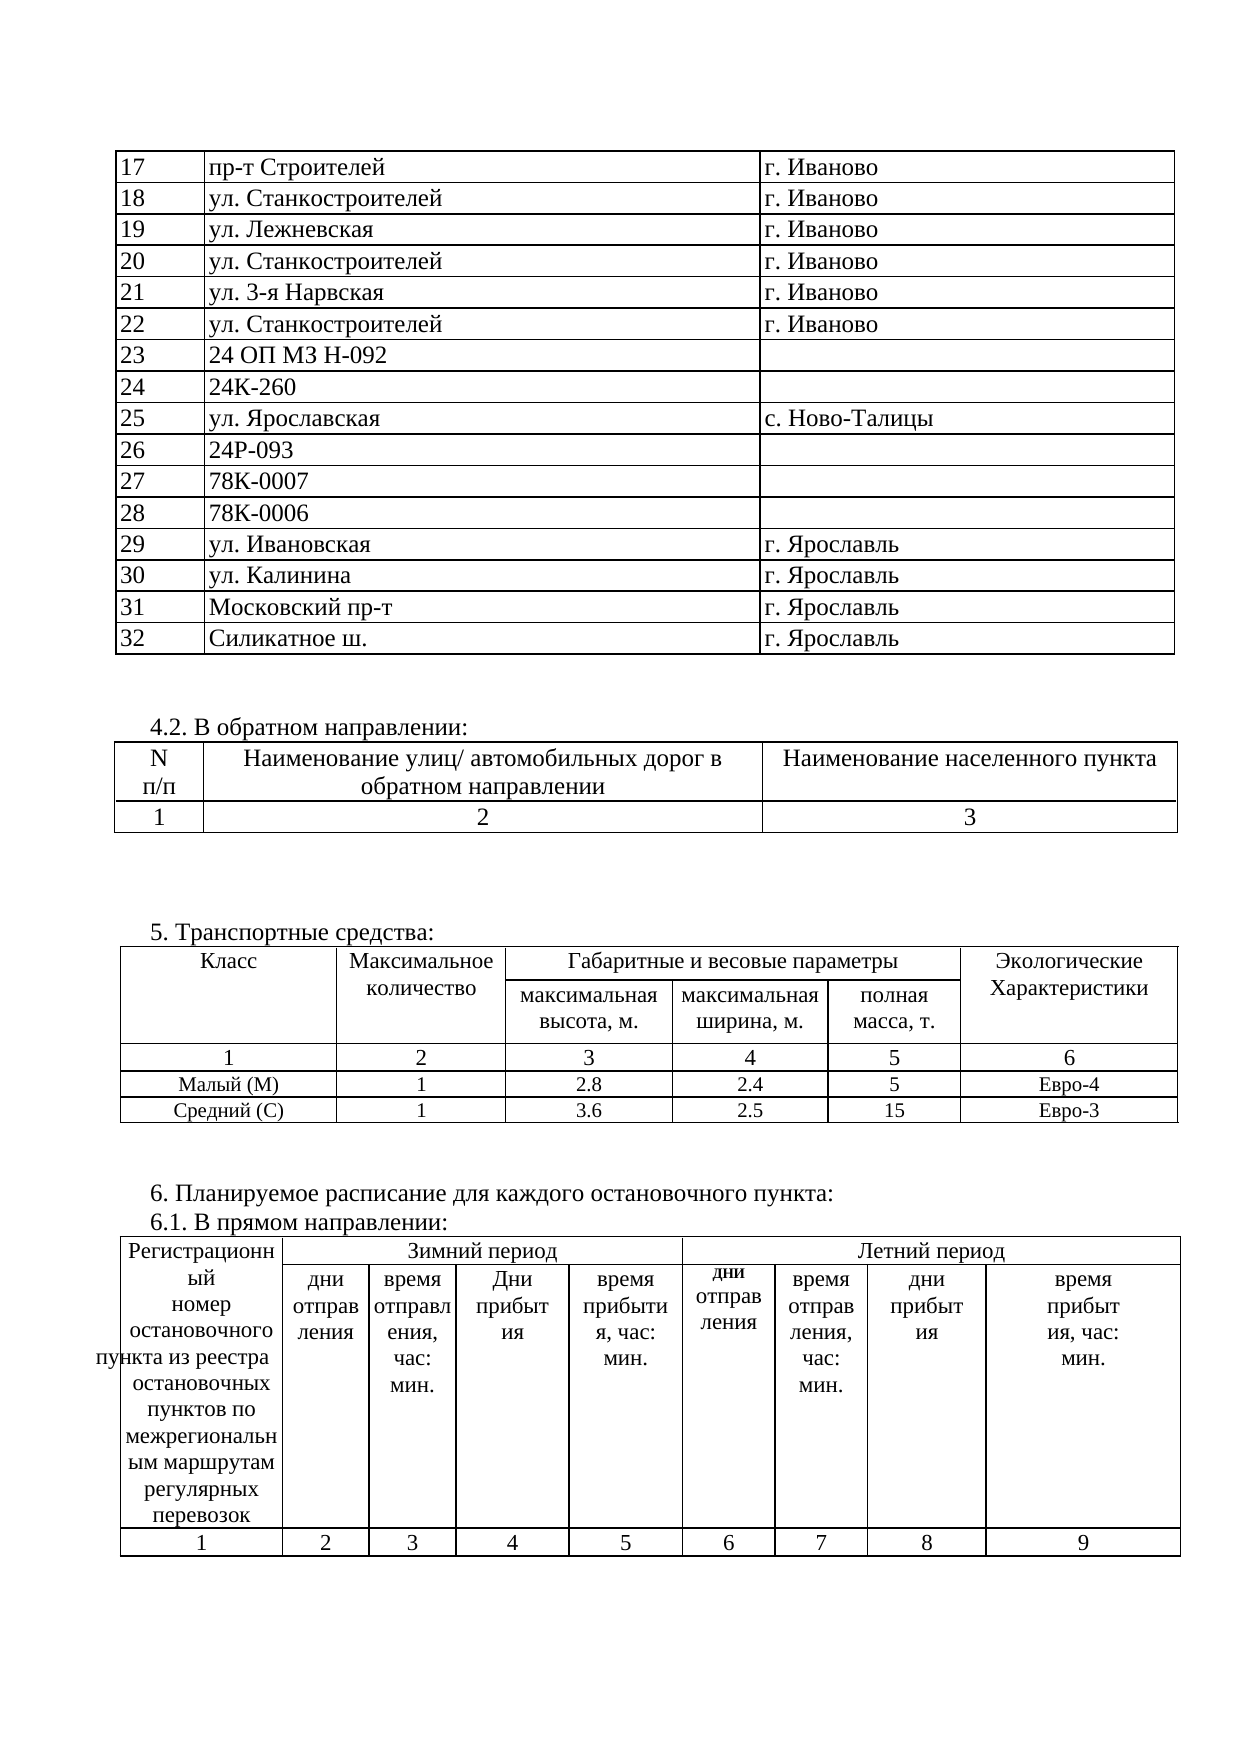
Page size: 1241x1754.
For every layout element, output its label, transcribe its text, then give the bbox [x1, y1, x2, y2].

table_cell время отправ ления, час: мин. [776, 1265, 867, 1527]
table_cell г. Ярославль [761, 561, 1174, 590]
table_header Экологические Характеристики [961, 947, 1177, 1042]
table_cell полная масса, т. [829, 981, 960, 1042]
table_cell ул. 3-я Нарвская [205, 277, 759, 307]
table_cell 2.8 [506, 1072, 672, 1096]
table_cell дни отправ ления [283, 1265, 368, 1527]
table_cell 4 [457, 1529, 568, 1555]
table_cell 24 [117, 372, 204, 402]
table_cell Средний (С) [121, 1098, 336, 1122]
table_cell ул. Калинина [205, 561, 759, 590]
table_cell Евро-3 [961, 1098, 1177, 1122]
table_cell 5 [829, 1072, 960, 1096]
table_cell Малый (М) [121, 1072, 336, 1096]
table_cell 6 [961, 1044, 1177, 1070]
table_cell 4 [673, 1044, 827, 1070]
table_cell ул. Станкостроителей [205, 309, 759, 339]
table_cell г. Иваново [761, 183, 1174, 213]
table_cell 9 [987, 1529, 1180, 1555]
table_cell 28 [117, 498, 204, 527]
table_cell 19 [117, 215, 204, 244]
table_header Габаритные и весовые параметры [506, 947, 960, 979]
table_cell 29 [117, 529, 204, 559]
table_cell [761, 340, 1174, 370]
table_cell 5 [570, 1529, 682, 1555]
table_cell 2.4 [673, 1072, 827, 1096]
table_cell 3 [763, 800, 1177, 832]
table_cell г. Ярославль [761, 623, 1174, 653]
table_cell г. Иваново [761, 246, 1174, 276]
table_cell время прибыт ия, час: мин. [987, 1265, 1180, 1527]
table_cell Дни прибыт ия [457, 1265, 568, 1527]
table_cell 30 [117, 561, 204, 590]
table_cell 18 [117, 183, 204, 213]
table_cell г. Иваново [761, 152, 1174, 181]
table_cell ул. Станкостроителей [205, 246, 759, 276]
table_cell 24Р-093 [205, 435, 759, 464]
table_header N п/п [115, 743, 203, 800]
table_cell 1 [121, 1044, 336, 1070]
text 6. Планируемое расписание для каждого остановочного пункта: [150, 1178, 1090, 1207]
table_cell ДНИ отправ ления [683, 1265, 774, 1527]
table_cell [761, 372, 1174, 402]
table_header Максимальное количество [337, 947, 505, 1042]
table_cell 1 [337, 1098, 505, 1122]
table_cell 26 [117, 435, 204, 464]
table_cell 78К-0007 [205, 466, 759, 496]
table_cell 1 [337, 1072, 505, 1096]
table_cell 1 [121, 1529, 282, 1555]
table_cell 20 [117, 246, 204, 276]
table_cell 8 [868, 1529, 985, 1555]
table_cell 27 [117, 466, 204, 496]
table_cell 3 [370, 1529, 455, 1555]
table_cell 15 [829, 1098, 960, 1122]
table_header Класс [121, 947, 336, 1042]
table_cell ул. Лежневская [205, 215, 759, 244]
table_cell [761, 435, 1174, 464]
table_cell максимальная ширина, м. [673, 981, 827, 1042]
table_cell ул. Станкостроителей [205, 183, 759, 213]
table_cell Евро-4 [961, 1072, 1177, 1096]
table_cell г. Иваново [761, 215, 1174, 244]
table_cell 2 [337, 1044, 505, 1070]
table_cell г. Ярославль [761, 529, 1174, 559]
table_cell 21 [117, 277, 204, 307]
table_cell время отправл ения, час: мин. [370, 1265, 455, 1527]
table_cell ул. Ярославская [205, 403, 759, 433]
table_cell [761, 498, 1174, 527]
table_header Наименование населенного пункта [763, 743, 1177, 800]
table_cell 24 ОП МЗ Н-092 [205, 340, 759, 370]
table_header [121, 1237, 282, 1527]
table_cell 2.5 [673, 1098, 827, 1122]
table_cell Силикатное ш. [205, 623, 759, 653]
table_cell 24К-260 [205, 372, 759, 402]
table_header Наименование улиц/ автомобильных дорог в обратном направлении [204, 743, 762, 800]
table_cell ул. Ивановская [205, 529, 759, 559]
table_cell г. Ярославль [761, 592, 1174, 622]
table_cell 32 [117, 623, 204, 653]
table_cell 3.6 [506, 1098, 672, 1122]
table_cell дни прибыт ия [868, 1265, 985, 1527]
table_cell пр-т Строителей [205, 152, 759, 181]
table_cell 1 [115, 801, 203, 832]
table_cell Московский пр-т [205, 592, 759, 622]
table_cell 2 [204, 802, 762, 832]
table_cell 6 [683, 1529, 774, 1555]
table_cell с. Ново-Талицы [761, 403, 1174, 433]
text 6.1. В прямом направлении: [150, 1207, 1090, 1236]
table_cell [761, 466, 1174, 496]
table_header Летний период [683, 1237, 1180, 1264]
text 5. Транспортные средства: [150, 917, 1090, 946]
table_cell 2 [283, 1529, 368, 1555]
table_cell 5 [829, 1044, 960, 1070]
table_cell время прибыти я, час: мин. [570, 1265, 682, 1527]
table_cell г. Иваново [761, 277, 1174, 307]
table_cell 3 [506, 1044, 672, 1070]
table_cell 22 [117, 309, 204, 339]
table_header Зимний период [283, 1237, 682, 1264]
table_cell 7 [776, 1529, 867, 1555]
table_cell 31 [117, 592, 204, 622]
table_cell максимальная высота, м. [506, 981, 672, 1042]
table_cell 78К-0006 [205, 498, 759, 527]
text 4.2. В обратном направлении: [150, 712, 1090, 741]
table_cell г. Иваново [761, 309, 1174, 339]
table_cell 17 [117, 152, 204, 181]
table_cell 25 [117, 403, 204, 433]
table_cell 23 [117, 340, 204, 370]
